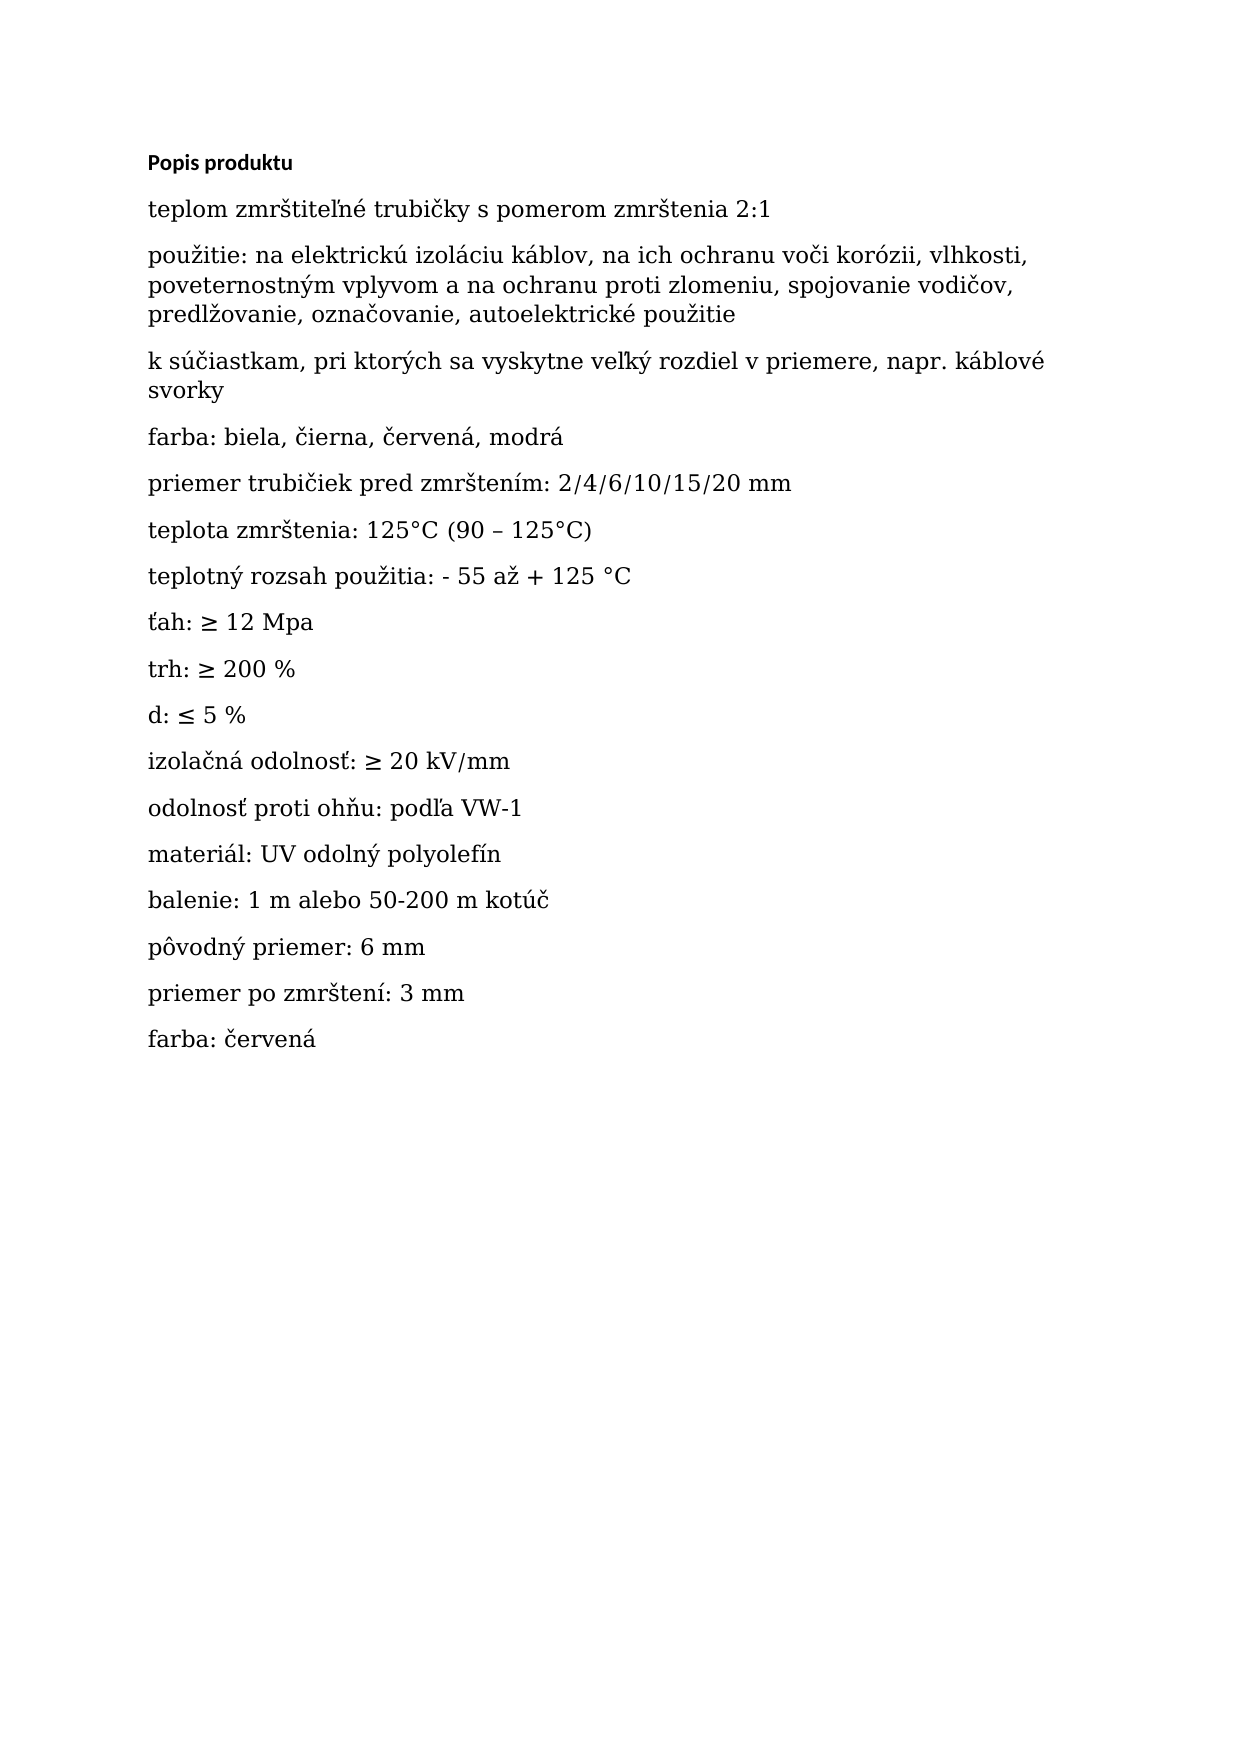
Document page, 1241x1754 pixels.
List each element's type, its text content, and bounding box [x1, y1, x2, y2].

text Popis produktu [148, 148, 1093, 176]
text materiál: UV odolný polyolefín [148, 840, 1093, 867]
text teplom zmrštiteľné trubičky s pomerom zmrštenia 2:1 [148, 194, 1093, 222]
text odolnosť proti ohňu: podľa VW-1 [148, 793, 1093, 821]
text ťah: ≥ 12 Mpa [148, 608, 1093, 636]
text pôvodný priemer: 6 mm [148, 932, 1093, 960]
text d: ≤ 5 % [148, 701, 1093, 728]
text balenie: 1 m alebo 50-200 m kotúč [148, 886, 1093, 914]
text farba: červená [148, 1025, 1093, 1053]
text trh: ≥ 200 % [148, 654, 1093, 682]
text priemer po zmrštení: 3 mm [148, 979, 1093, 1006]
text k súčiastkam, pri ktorých sa vyskytne veľký rozdiel v priemere, napr. káblové svorky [148, 347, 1093, 404]
text použitie: na elektrickú izoláciu káblov, na ich ochranu voči korózii, vlhkosti, poveternostným vplyvom a na ochranu proti zlomeniu, spojovanie vodičov, predlžovanie, označovanie, autoelektrické použitie [148, 241, 1093, 328]
text priemer trubičiek pred zmrštením: 2/4/6/10/15/20 mm [148, 469, 1093, 496]
text teplotný rozsah použitia: - 55 až + 125 °C [148, 562, 1093, 589]
text teplota zmrštenia: 125°C (90 – 125°C) [148, 515, 1093, 543]
text izolačná odolnosť: ≥ 20 kV/mm [148, 747, 1093, 774]
text farba: biela, čierna, červená, modrá [148, 423, 1093, 450]
